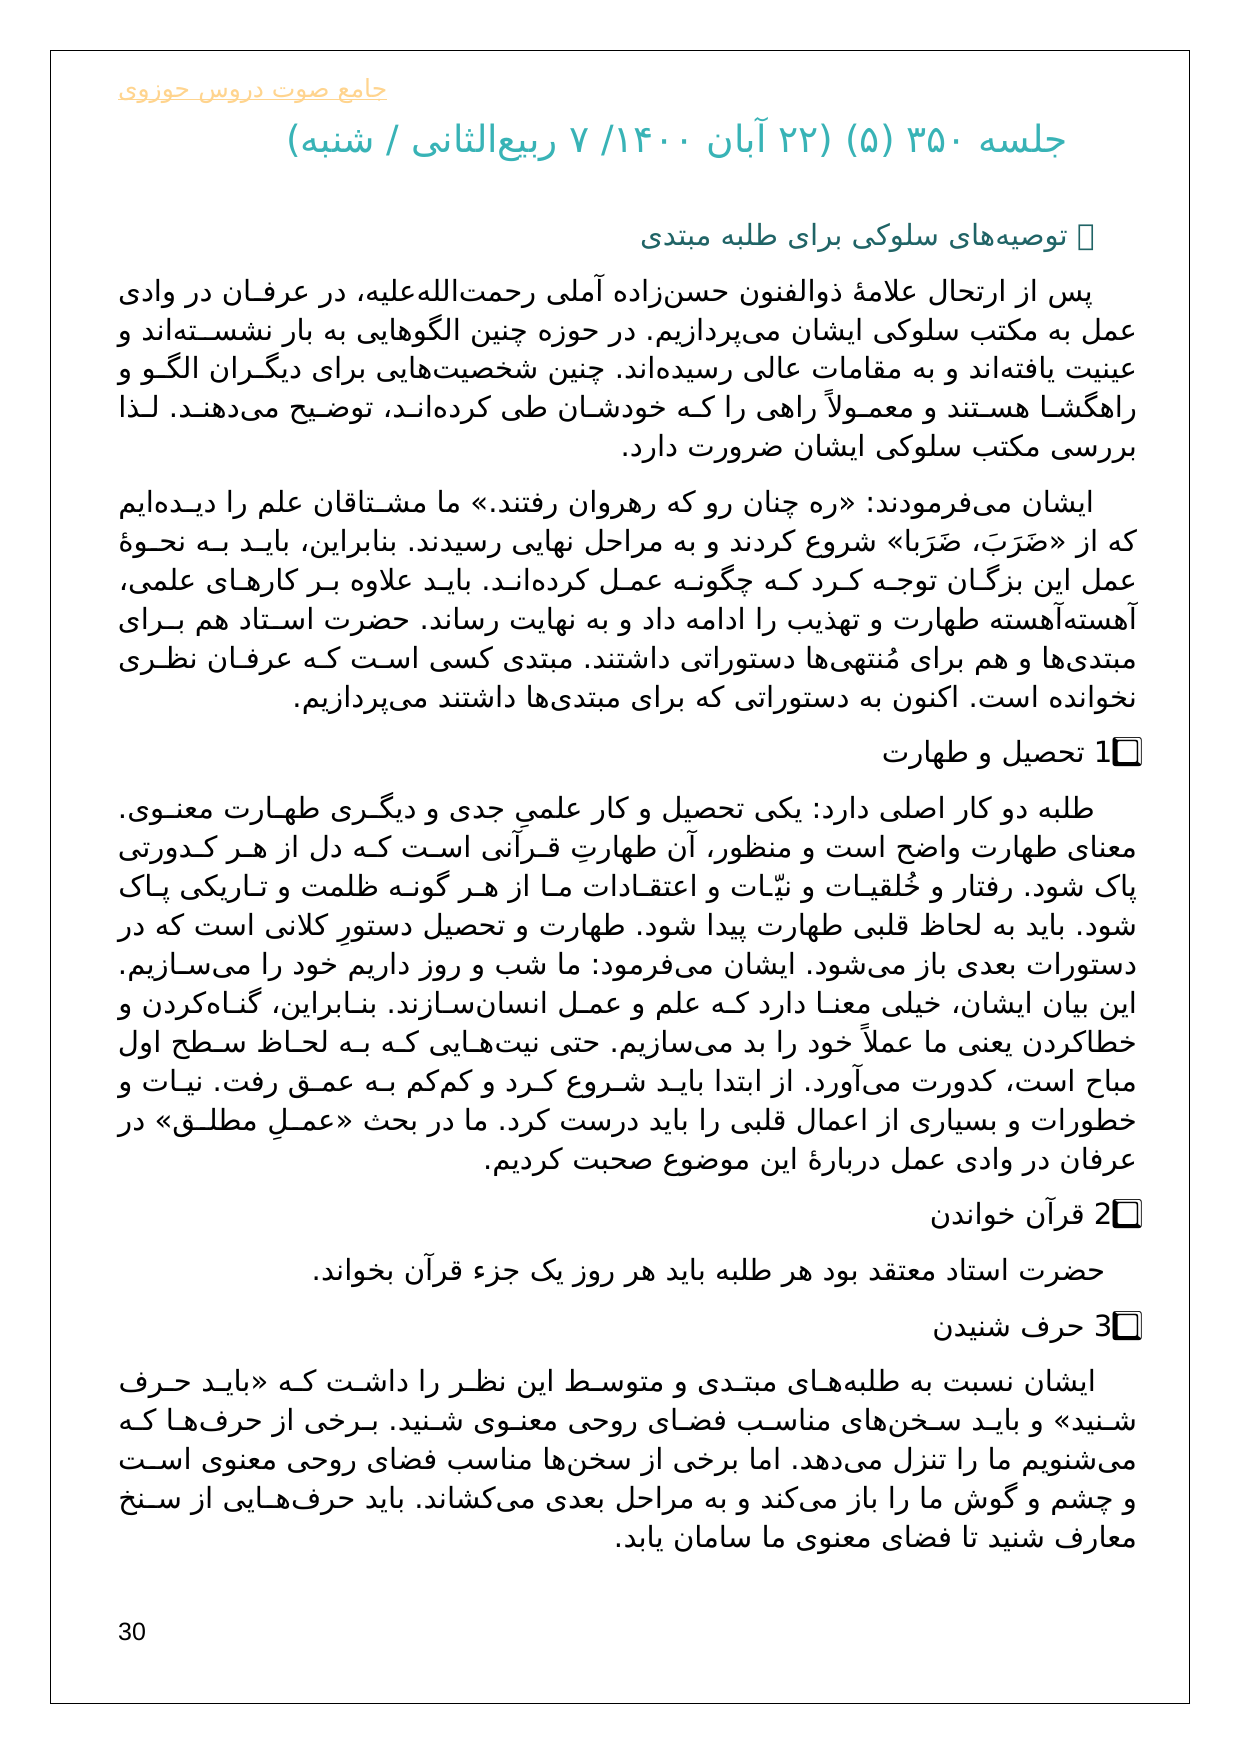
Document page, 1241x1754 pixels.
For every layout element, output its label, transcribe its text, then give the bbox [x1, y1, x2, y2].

text 2️⃣ قرآن خواندن [118, 1198, 1137, 1232]
text ایشان می‌فرمودند: «ره چنان رو که رهروان رفتند.» ما مشتاقان علم را دیده‌ایم که از «ضَرَبَ، ضَرَبا» شروع کردند و به مراحل نهایی رسیدند. بنابراین، باید به نحوۀ عمل این بزگان توجه کرد که چگونه عمل کرده‌اند. باید علاوه بر کارهای علمی، آهسته‌آهسته طهارت و تهذیب را ادامه داد و به نهایت رساند. حضرت استاد هم برای مبتدی‌ها و هم برای مُنتهی‌ها دستوراتی داشتند. مبتدی کسی است که عرفان نظری نخوانده است. اکنون به دستوراتی که برای مبتدی‌ها داشتند می‌پردازیم. [118, 485, 1137, 714]
text حضرت استاد معتقد بود هر طلبه باید هر روز یک جزء قرآن بخواند. [118, 1253, 1137, 1287]
text طلبه دو کار اصلی دارد: یکی تحصیل و کار علمیِ جدی و دیگری طهارت معنوی. معنای طهارت واضح است و منظور، آن طهارتِ قرآنی است که دل از هر کدورتی پاک شود. رفتار و خُلقیات و نیّات و اعتقادات ما از هر گونه ظلمت و تاریکی پاک شود. باید به لحاظ قلبی طهارت پیدا شود. طهارت و تحصیل دستورِ کلانی است که در دستورات بعدی باز می‌شود. ایشان می‌فرمود: ما شب و روز داریم خود را می‌سازیم. این بیان ایشان، خیلی معنا دارد که علم و عمل انسان‌سازند. بنابراین، گناه‌کردن و خطاکردن یعنی ما عملاً خود را بد می‌سازیم. حتی نیت‌هایی که به لحاظ سطح اول مباح است، کدورت می‌آورد. از ابتدا باید شروع کرد و کم‌کم به عمق رفت. نیات و خطورات و بسیاری از اعمال قلبی را باید درست کرد. ما در بحث «عملِ مطلق» در عرفان در وادی عمل دربارۀ این موضوع صحبت کردیم. [118, 791, 1137, 1176]
text ایشان نسبت به طلبه‌های مبتدی و متوسط این نظر را داشت که «باید حرف شنید» و باید سخن‌های مناسب فضای روحی معنوی شنید. برخی از حرف‌ها که می‌شنویم ما را تنزل می‌دهد. اما برخی از سخن‌ها مناسب فضای روحی معنوی است و چشم و گوش ما را باز می‌کند و به مراحل بعدی می‌کشاند. باید حرف‌هایی از سنخ معارف شنید تا فضای معنوی ما سامان یابد. [118, 1364, 1137, 1554]
text 1️⃣ تحصیل و طهارت [118, 736, 1137, 770]
text 🔵 توصیه‌های سلوکی برای طلبه مبتدی [118, 218, 1119, 252]
text پس از ارتحال علامۀ ذوالفنون حسن‌زاده آملی رحمت‌الله‌علیه، در عرفان در وادی عمل به مکتب سلوکی ایشان می‌پردازیم. در حوزه چنین الگوهایی به بار نشسته‌اند و عینیت یافته‌اند و به مقامات عالی رسیده‌اند. چنین شخصیت‌هایی برای دیگران الگو و راهگشا هستند و معمولاً راهی را که خودشان طی کرده‌اند، توضیح می‌دهند. لذا بررسی مکتب سلوکی ایشان ضرورت دارد. [118, 274, 1137, 464]
subtitle جلسه ۳۵۰ (۵) (۲۲ آبان ۱۴۰۰/ ۷ ربیع‌الثانی / شنبه) [118, 118, 1068, 162]
text 3️⃣ حرف شنیدن [118, 1309, 1137, 1343]
